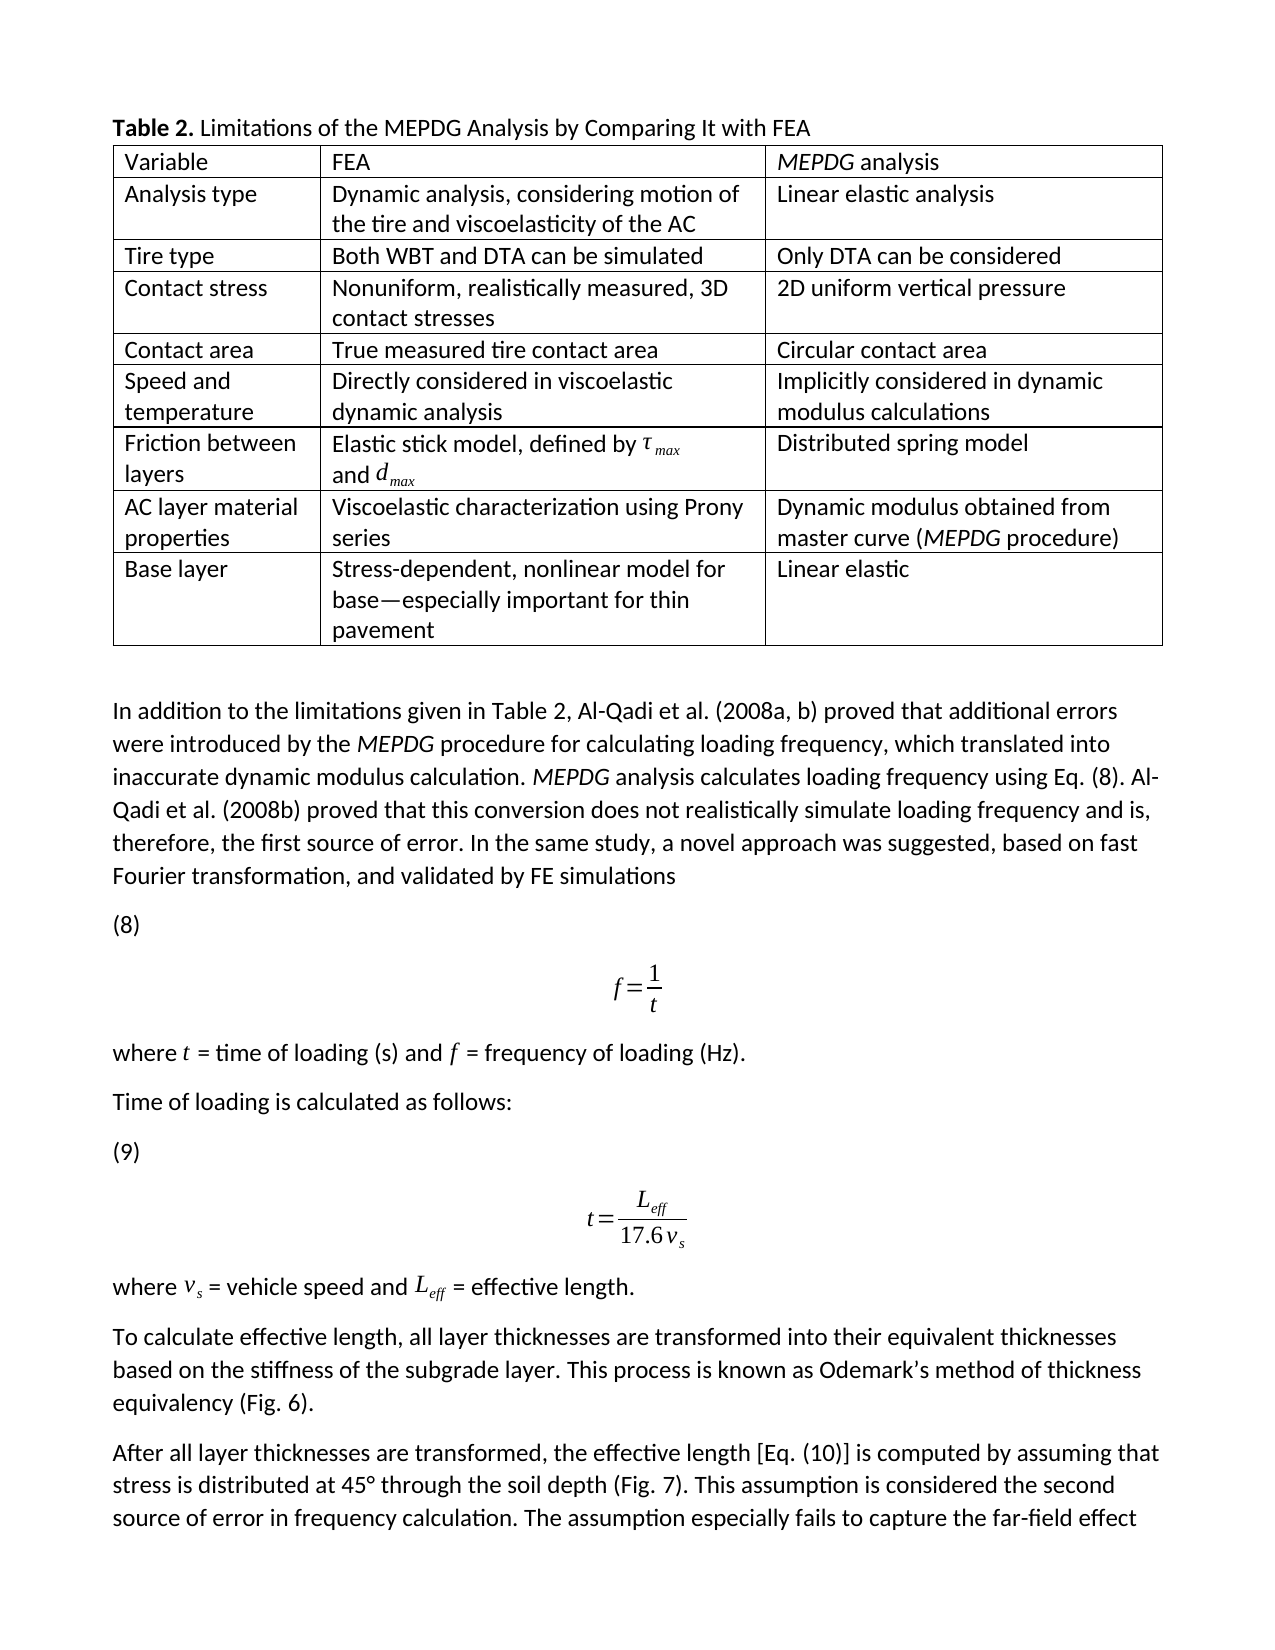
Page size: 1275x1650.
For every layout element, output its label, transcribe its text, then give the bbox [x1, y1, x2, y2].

table_cell True measured tire contact area [321, 334, 765, 364]
table_cell Implicitly considered in dynamic modulus calculations [766, 365, 1162, 426]
table_cell Tire type [114, 240, 320, 271]
table_cell Stress-dependent, nonlinear model for base—especially important for thin pavement [321, 553, 765, 645]
table_cell Viscoelastic characterization using Prony series [321, 491, 765, 552]
table_cell Friction between layers [114, 428, 320, 490]
table_cell Only DTA can be considered [766, 240, 1162, 271]
table_cell Contact area [114, 334, 320, 364]
text where = time of loading (s) and = frequency of loading (Hz). [112, 1037, 1162, 1067]
table_header FEA [321, 146, 765, 177]
text (8) [112, 909, 1162, 940]
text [112, 1437, 1162, 1533]
text (9) [112, 1136, 1162, 1167]
text where = vehicle speed and = effective length. [112, 1271, 1162, 1302]
table_cell Elastic stick model, defined by and [321, 428, 765, 490]
table_cell Nonuniform, realistically measured, 3D contact stresses [321, 272, 765, 333]
text In addition to the limitations given in Table 2, Al-Qadi et al. (2008a, b) proved that additional errors were introduced by the MEPDG procedure for calculating loading frequency, which translated into inaccurate dynamic modulus calculation. MEPDG analysis calculates loading frequency using Eq. (8). Al-Qadi et al. (2008b) proved that this conversion does not realistically simulate loading frequency and is, therefore, the first source of error. In the same study, a novel approach was suggested, based on fast Fourier transformation, and validated by FE simulations [112, 695, 1162, 891]
table_header MEPDG analysis [766, 146, 1162, 177]
table_cell Speed and temperature [114, 365, 320, 426]
table_cell Distributed spring model [766, 428, 1162, 490]
text To calculate effective length, all layer thicknesses are transformed into their equivalent thicknesses based on the stiffness of the subgrade layer. This process is known as Odemark’s method of thickness equivalency (Fig. 6). [112, 1321, 1162, 1418]
table_cell Dynamic analysis, considering motion of the tire and viscoelasticity of the AC [321, 178, 765, 239]
table_cell Analysis type [114, 178, 320, 239]
table_cell AC layer material properties [114, 491, 320, 552]
table_cell Contact stress [114, 272, 320, 333]
table_header Variable [114, 146, 320, 177]
table_cell Dynamic modulus obtained from master curve (MEPDG procedure) [766, 491, 1162, 552]
table_cell Circular contact area [766, 334, 1162, 364]
text Time of loading is calculated as follows: [112, 1087, 1162, 1117]
table_cell 2D uniform vertical pressure [766, 272, 1162, 333]
table_cell Base layer [114, 553, 320, 645]
table_cell Both WBT and DTA can be simulated [321, 240, 765, 271]
text Table 2. Limitations of the MEPDG Analysis by Comparing It with FEA [112, 112, 1162, 143]
table_cell Directly considered in viscoelastic dynamic analysis [321, 365, 765, 426]
table_cell Linear elastic [766, 553, 1162, 645]
table_cell Linear elastic analysis [766, 178, 1162, 239]
